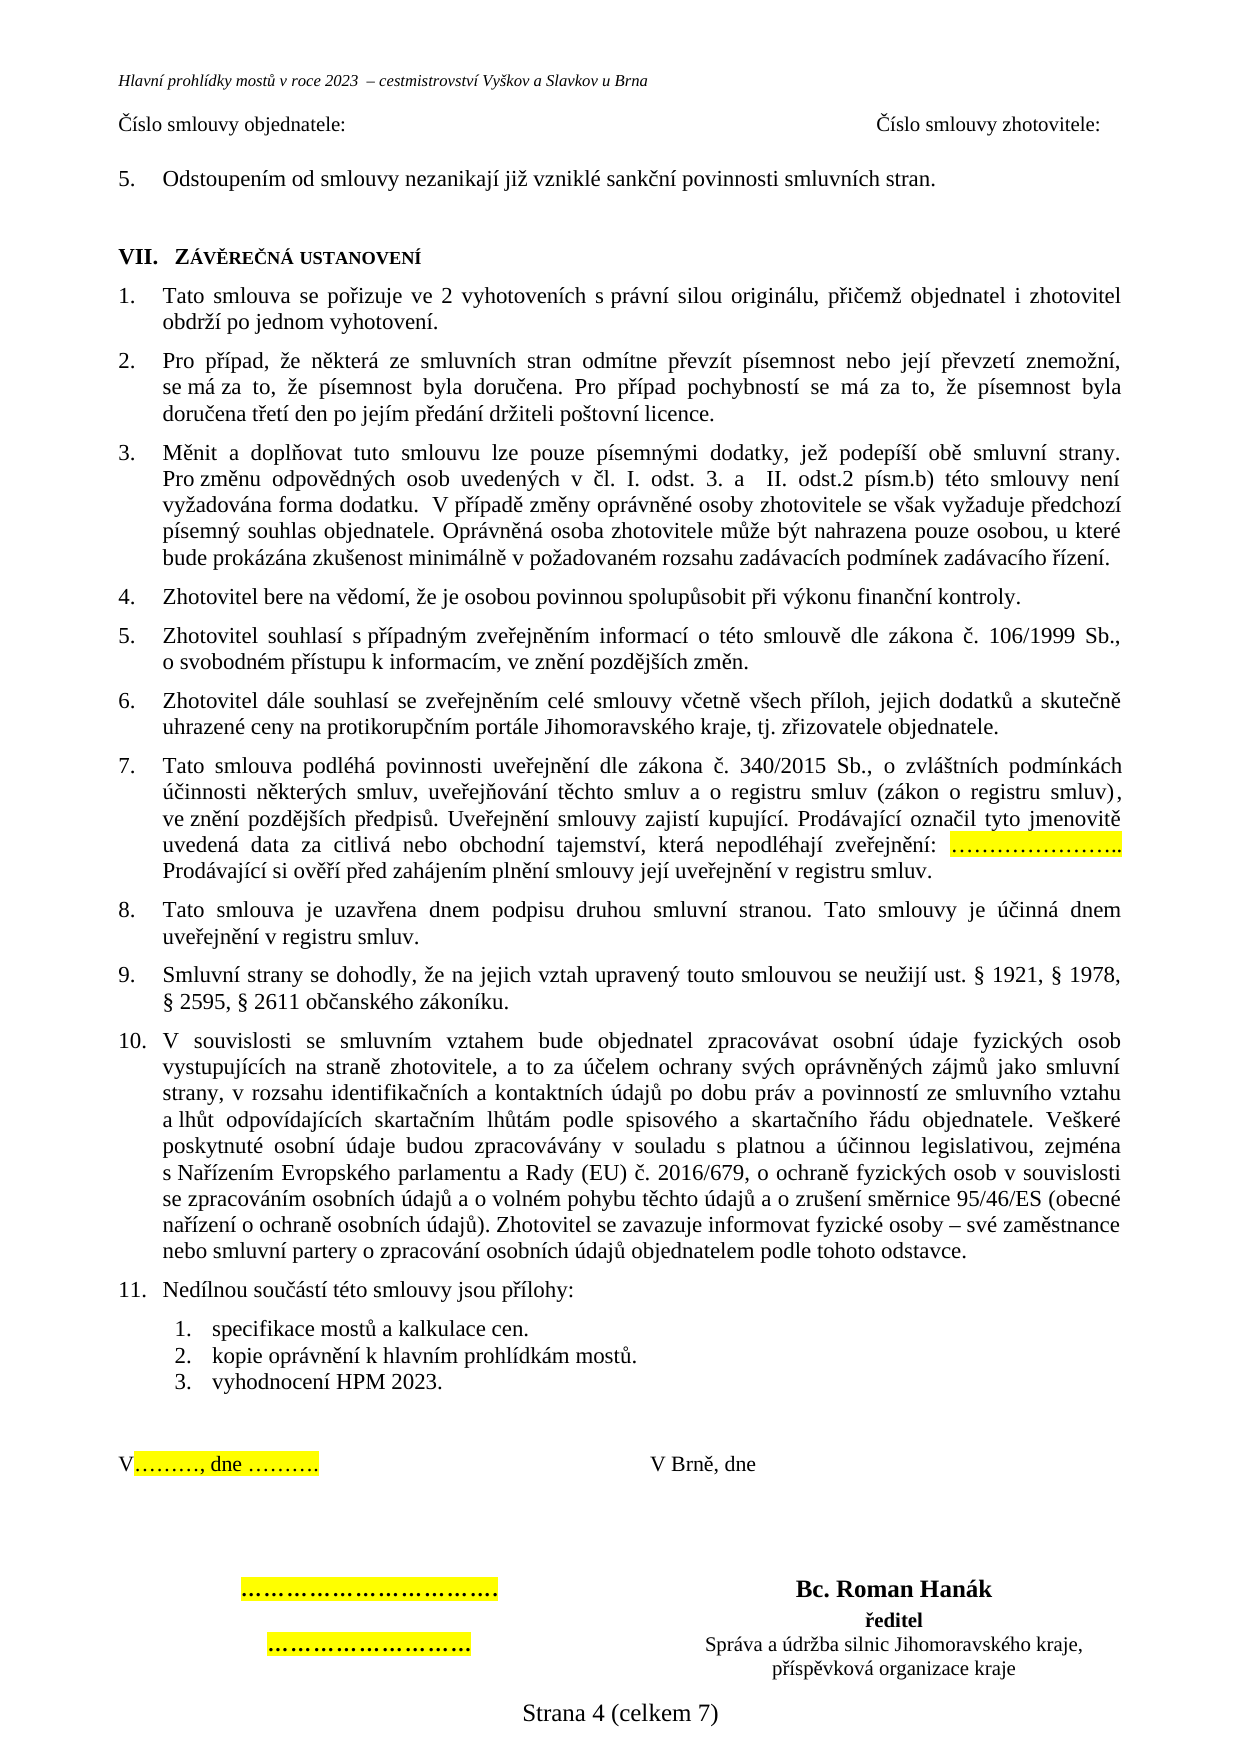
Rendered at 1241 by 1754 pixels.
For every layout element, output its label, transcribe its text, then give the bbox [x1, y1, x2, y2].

list Nedílnou součástí této smlouvy jsou přílohy: [118, 1276, 1122, 1303]
table_header Bc. Roman Hanák [632, 1570, 1156, 1607]
list Odstoupením od smlouvy nezanikají již vzniklé sankční povinnosti smluvních stran. [118, 165, 1122, 192]
table_header V………, dne ………. [107, 1401, 638, 1526]
list Tato smlouva se pořizuje ve 2 vyhotoveních s právní silou originálu, přičemž objednatel i zhotovitel obdrží po jednom vyhotovení. [118, 282, 1122, 334]
list Smluvní strany se dohodly, že na jejich vztah upravený touto smlouvou se neužijí ust. § 1921, § 1978, § 2595, § 2611 občanského zákoníku. [118, 962, 1122, 1014]
list specifikace mostů a kalkulace cen. [174, 1315, 1122, 1342]
list Zhotovitel souhlasí s případným zveřejněním informací o této smlouvě dle zákona č. 106/1999 Sb., o svobodném přístupu k informacím, ve znění pozdějších změn. [118, 622, 1122, 674]
list Tato smlouva podléhá povinnosti uveřejnění dle zákona č. 340/2015 Sb., o zvláštních podmínkách účinnosti některých smluv, uveřejňování těchto smluv a o registru smluv (zákon o registru smluv), ve znění pozdějších předpisů. Uveřejnění smlouvy zajistí kupující. Prodávající označil tyto jmenovitě uvedená data za citlivá nebo obchodní tajemství, která nepodléhají zveřejnění: ………………….. Prodávající si ověří před zahájením plnění smlouvy její uveřejnění v registru smluv. [118, 752, 1122, 884]
list Závěrečná ustanovení [118, 243, 1122, 269]
list Pro případ, že některá ze smluvních stran odmítne převzít písemnost nebo její převzetí znemožní, se má za to, že písemnost byla doručena. Pro případ pochybností se má za to, že písemnost byla doručena třetí den po jejím předání držiteli poštovní licence. [118, 347, 1122, 426]
list Tato smlouva je uzavřena dnem podpisu druhou smluvní stranou. Tato smlouvy je účinná dnem uveřejnění v registru smluv. [118, 896, 1122, 949]
list V souvislosti se smluvním vztahem bude objednatel zpracovávat osobní údaje fyzických osob vystupujících na straně zhotovitele, a to za účelem ochrany svých oprávněných zájmů jako smluvní strany, v rozsahu identifikačních a kontaktních údajů po dobu práv a povinností ze smluvního vztahu a lhůt odpovídajících skartačním lhůtám podle spisového a skartačního řádu objednatele. Veškeré poskytnuté osobní údaje budou zpracovávány v souladu s platnou a účinnou legislativou, zejména s Nařízením Evropského parlamentu a Rady (EU) č. 2016/679, o ochraně fyzických osob v souvislosti se zpracováním osobních údajů a o volném pohybu těchto údajů a o zrušení směrnice 95/46/ES (obecné nařízení o ochraně osobních údajů). Zhotovitel se zavazuje informovat fyzické osoby – své zaměstnance nebo smluvní partery o zpracování osobních údajů objednatelem podle tohoto odstavce. [118, 1027, 1122, 1264]
table_header V Brně, dne [639, 1401, 1170, 1526]
table_cell ……………………… [107, 1608, 632, 1680]
table_cell ředitel Správa a údržba silnic Jihomoravského kraje, příspěvková organizace kraje [632, 1608, 1156, 1680]
list Zhotovitel dále souhlasí se zveřejněním celé smlouvy včetně všech příloh, jejich dodatků a skutečně uhrazené ceny na protikorupčním portále Jihomoravského kraje, tj. zřizovatele objednatele. [118, 687, 1122, 739]
list Měnit a doplňovat tuto smlouvu lze pouze písemnými dodatky, jež podepíší obě smluvní strany. Pro změnu odpovědných osob uvedených v čl. I. odst. 3. a II. odst.2 písm.b) této smlouvy není vyžadována forma dodatku. V případě změny oprávněné osoby zhotovitele se však vyžaduje předchozí písemný souhlas objednatele. Oprávněná osoba zhotovitele může být nahrazena pouze osobou, u které bude prokázána zkušenost minimálně v požadovaném rozsahu zadávacích podmínek zadávacího řízení. [118, 438, 1122, 570]
list vyhodnocení HPM 2023. [174, 1368, 1122, 1394]
table_header ……………………………. [107, 1570, 632, 1607]
list Zhotovitel bere na vědomí, že je osobou povinnou spolupůsobit při výkonu finanční kontroly. [118, 583, 1122, 609]
list kopie oprávnění k hlavním prohlídkám mostů. [174, 1342, 1122, 1368]
